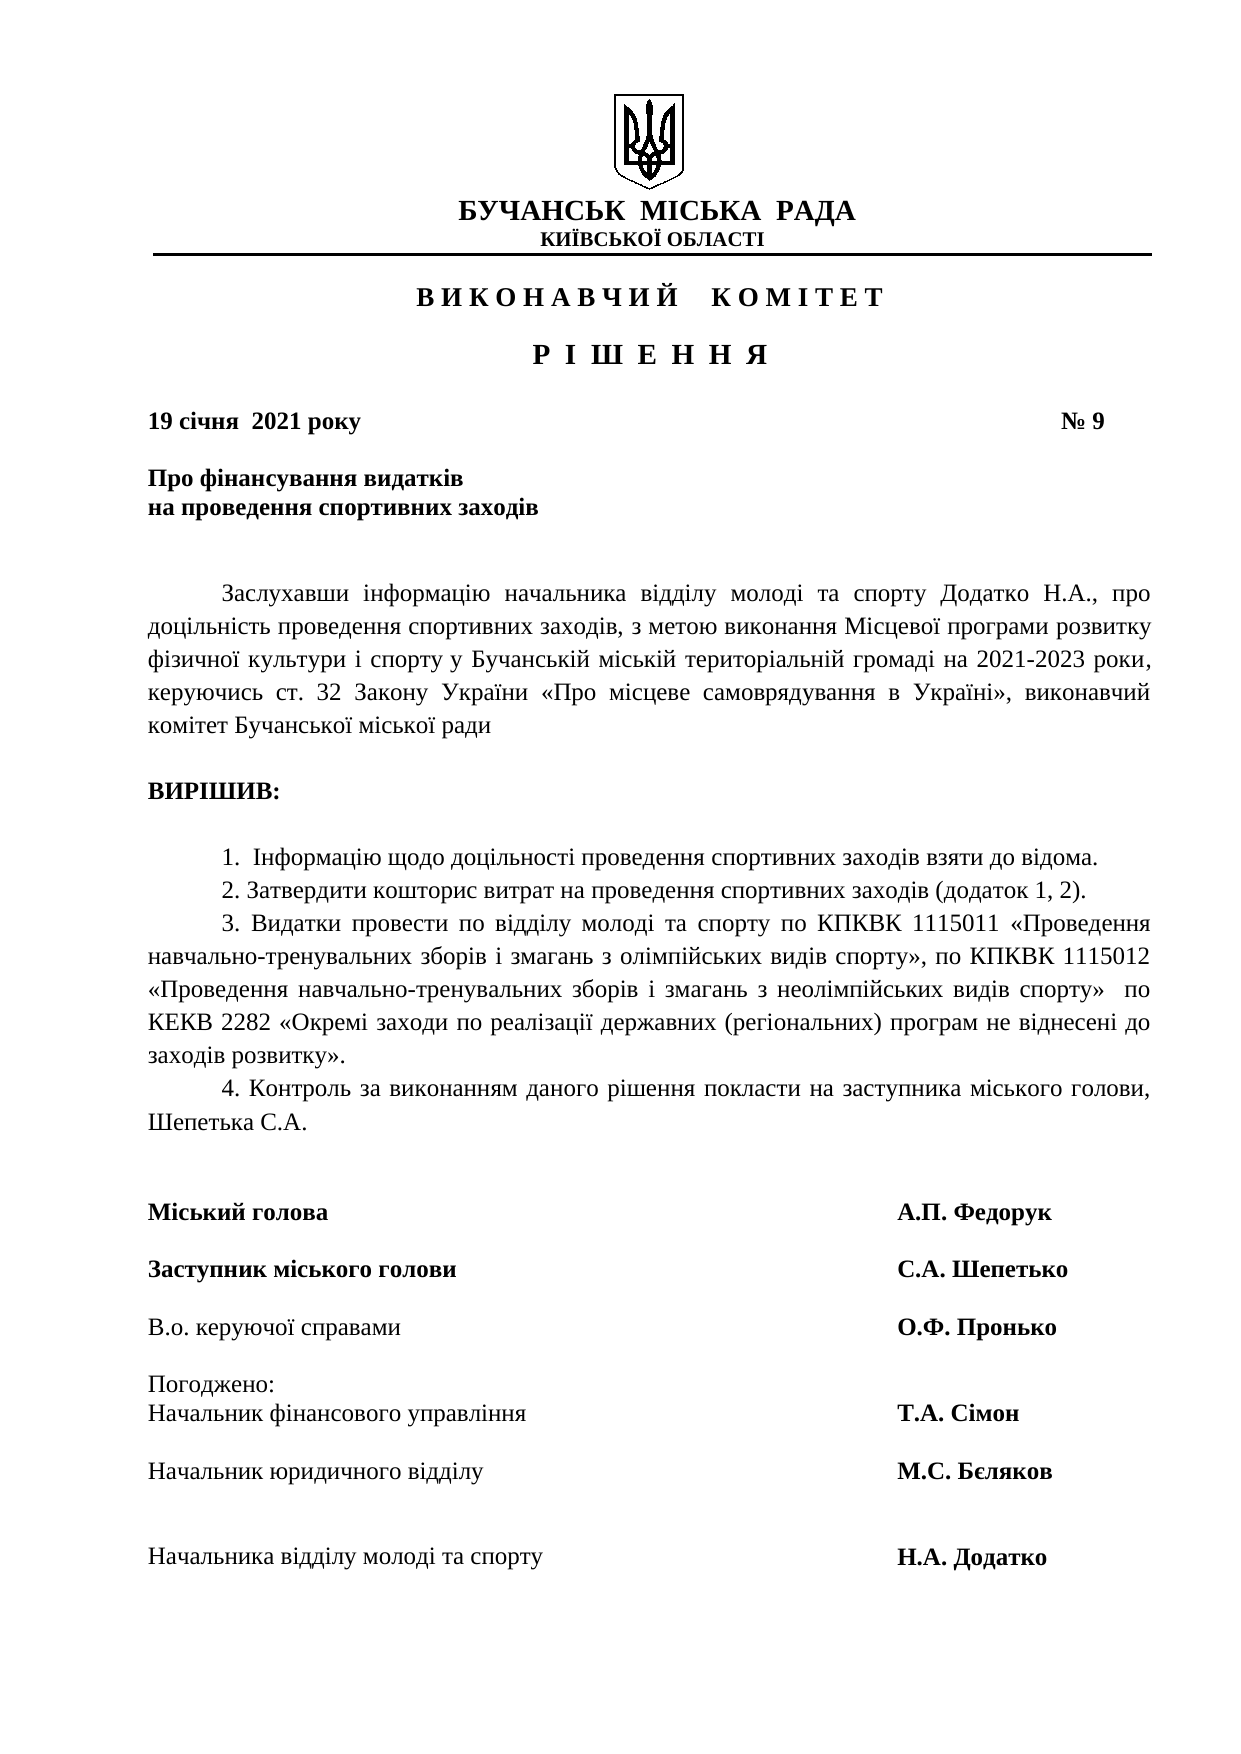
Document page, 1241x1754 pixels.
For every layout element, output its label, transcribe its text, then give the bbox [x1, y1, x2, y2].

text В И К О Н А В Ч И Й К О М І Т Е Т [148, 281, 1152, 312]
text Про фінансування видатків [148, 463, 1152, 492]
text 4. Контроль за виконанням даного рішення покласти на заступника міського голови, Шепетька С.А. [148, 1073, 1152, 1135]
text ВИРІШИВ: [148, 776, 1152, 805]
text 3. Видатки провести по відділу молоді та спорту по КПКВК 1115011 «Проведення навчально-тренувальних зборів і змагань з олімпійських видів спорту», по КПКВК 1115012 «Проведення навчально-тренувальних зборів і змагань з неолімпійських видів спорту» по КЕКВ 2282 «Окремі заходи по реалізації державних (регіональних) програм не віднесені до заходів розвитку». [148, 908, 1152, 1069]
table_header Міський голова Заступник міського голови В.о. керуючої справами Погоджено: Начальник фінансового управління Начальник юридичного відділу Начальника відділу молоді та спорту [136, 1197, 886, 1571]
text БУЧАНСЬК МІСЬКА РАДА [148, 193, 1152, 227]
text Р І Ш Е Н Н Я [148, 337, 1152, 371]
text 2. Затвердити кошторис витрат на проведення спортивних заходів (додаток 1, 2). [148, 875, 1152, 904]
text 1. Інформацію щодо доцільності проведення спортивних заходів взяти до відома. [148, 842, 1152, 871]
text 19 січня 2021 року № 9 [148, 406, 1152, 434]
text КИЇВСЬКОЇ ОБЛАСТІ [153, 227, 1152, 253]
text Заслухавши інформацію начальника відділу молоді та спорту Додатко Н.А., про доцільність проведення спортивних заходів, з метою виконання Місцевої програми розвитку фізичної культури і спорту у Бучанській міській територіальній громаді на 2021-2023 роки, керуючись ст. 32 Закону України «Про місцеве самоврядування в Україні», виконавчий комітет Бучанської міської ради [148, 578, 1152, 739]
text на проведення спортивних заходів [148, 492, 1152, 521]
table_header А.П. Федорук С.А. Шепетько О.Ф. Пронько Т.А. Сімон М.С. Бєляков Н.А. Додатко [886, 1197, 1137, 1571]
